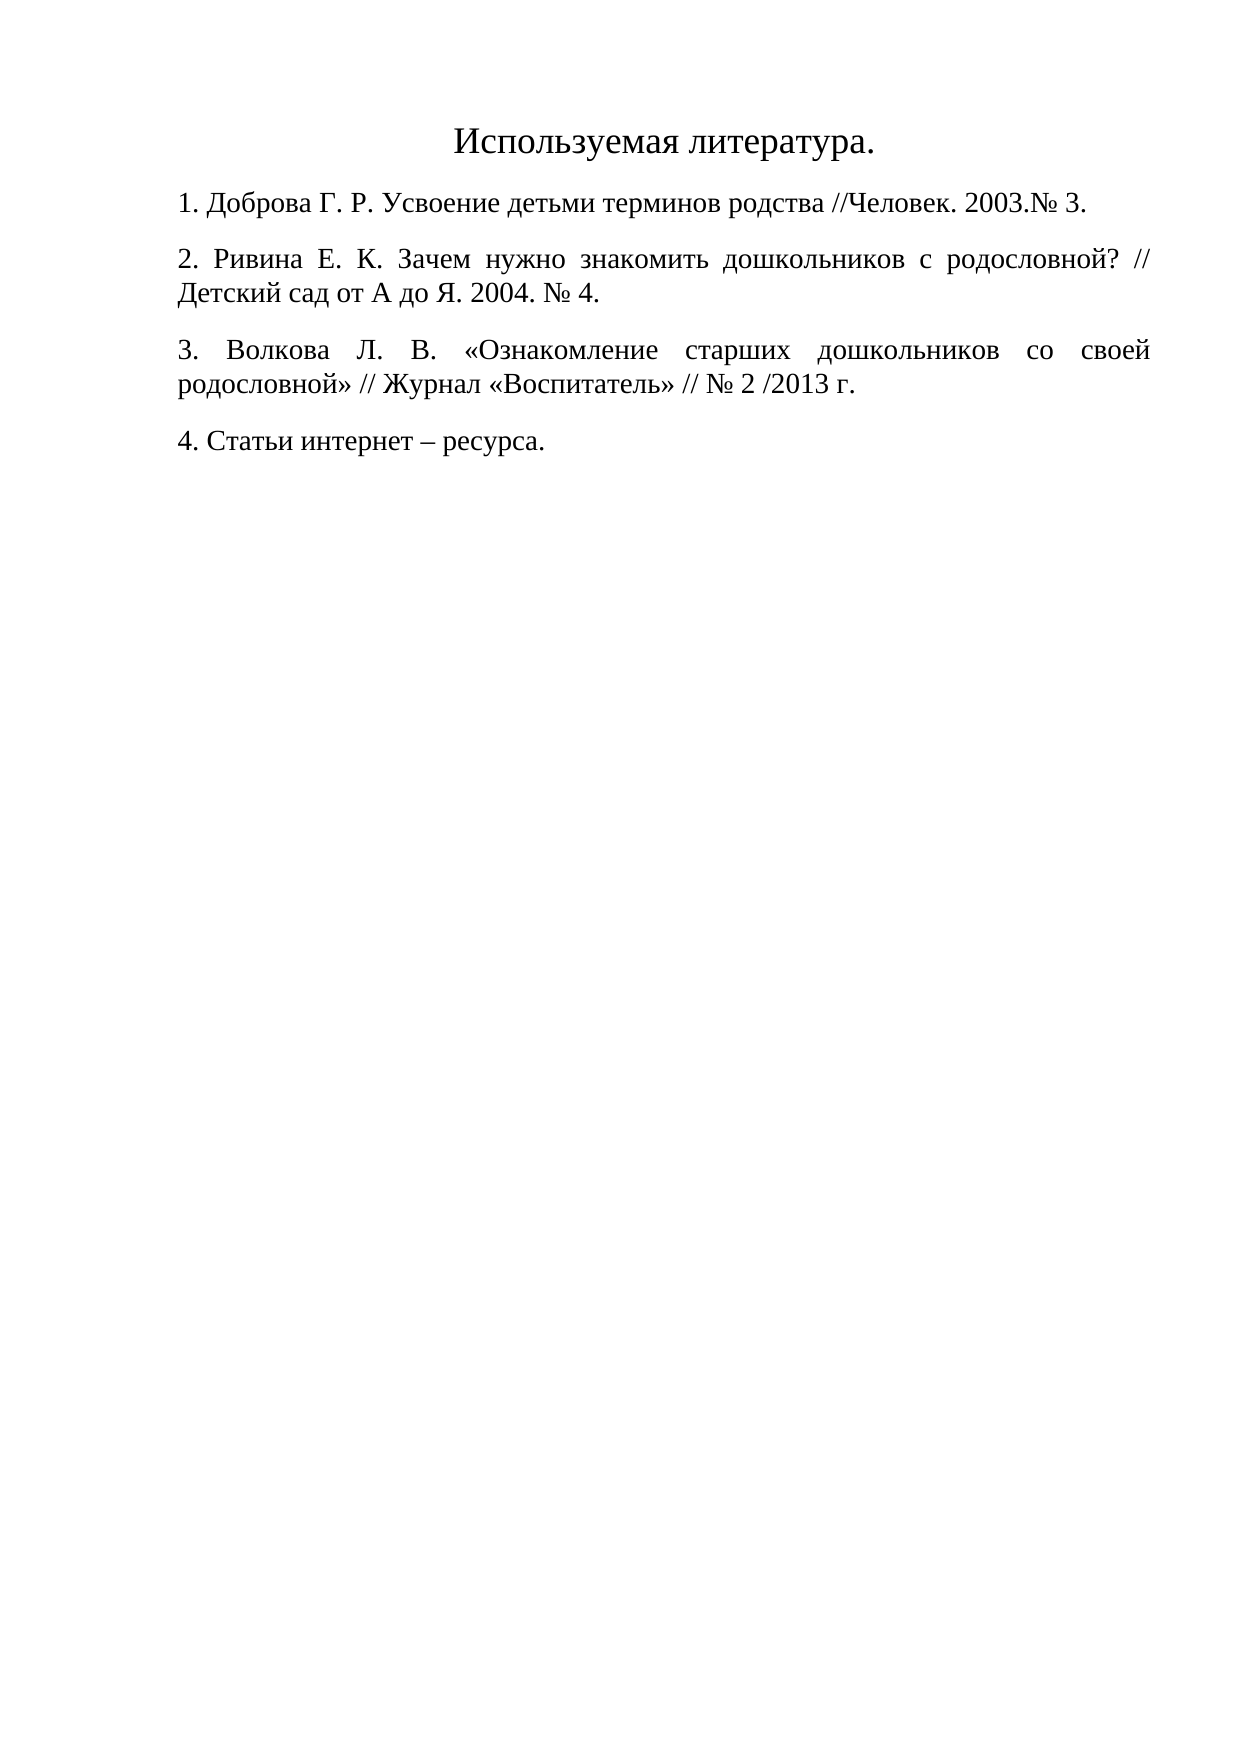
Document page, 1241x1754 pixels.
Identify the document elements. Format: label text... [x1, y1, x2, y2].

text 4. Статьи интернет – ресурса. [177, 423, 1152, 456]
text 3. Волкова Л. В. «Ознакомление старших дошкольников со своей родословной» // Журнал «Воспитатель» // № 2 /2013 г. [177, 332, 1152, 399]
text Используемая литература. [177, 118, 1152, 161]
text 1. Доброва Г. Р. Усвоение детьми терминов родства //Человек. 2003.№ 3. [177, 185, 1152, 218]
text 2. Ривина Е. К. Зачем нужно знакомить дошкольников с родословной? // Детский сад от А до Я. 2004. № 4. [177, 242, 1152, 309]
